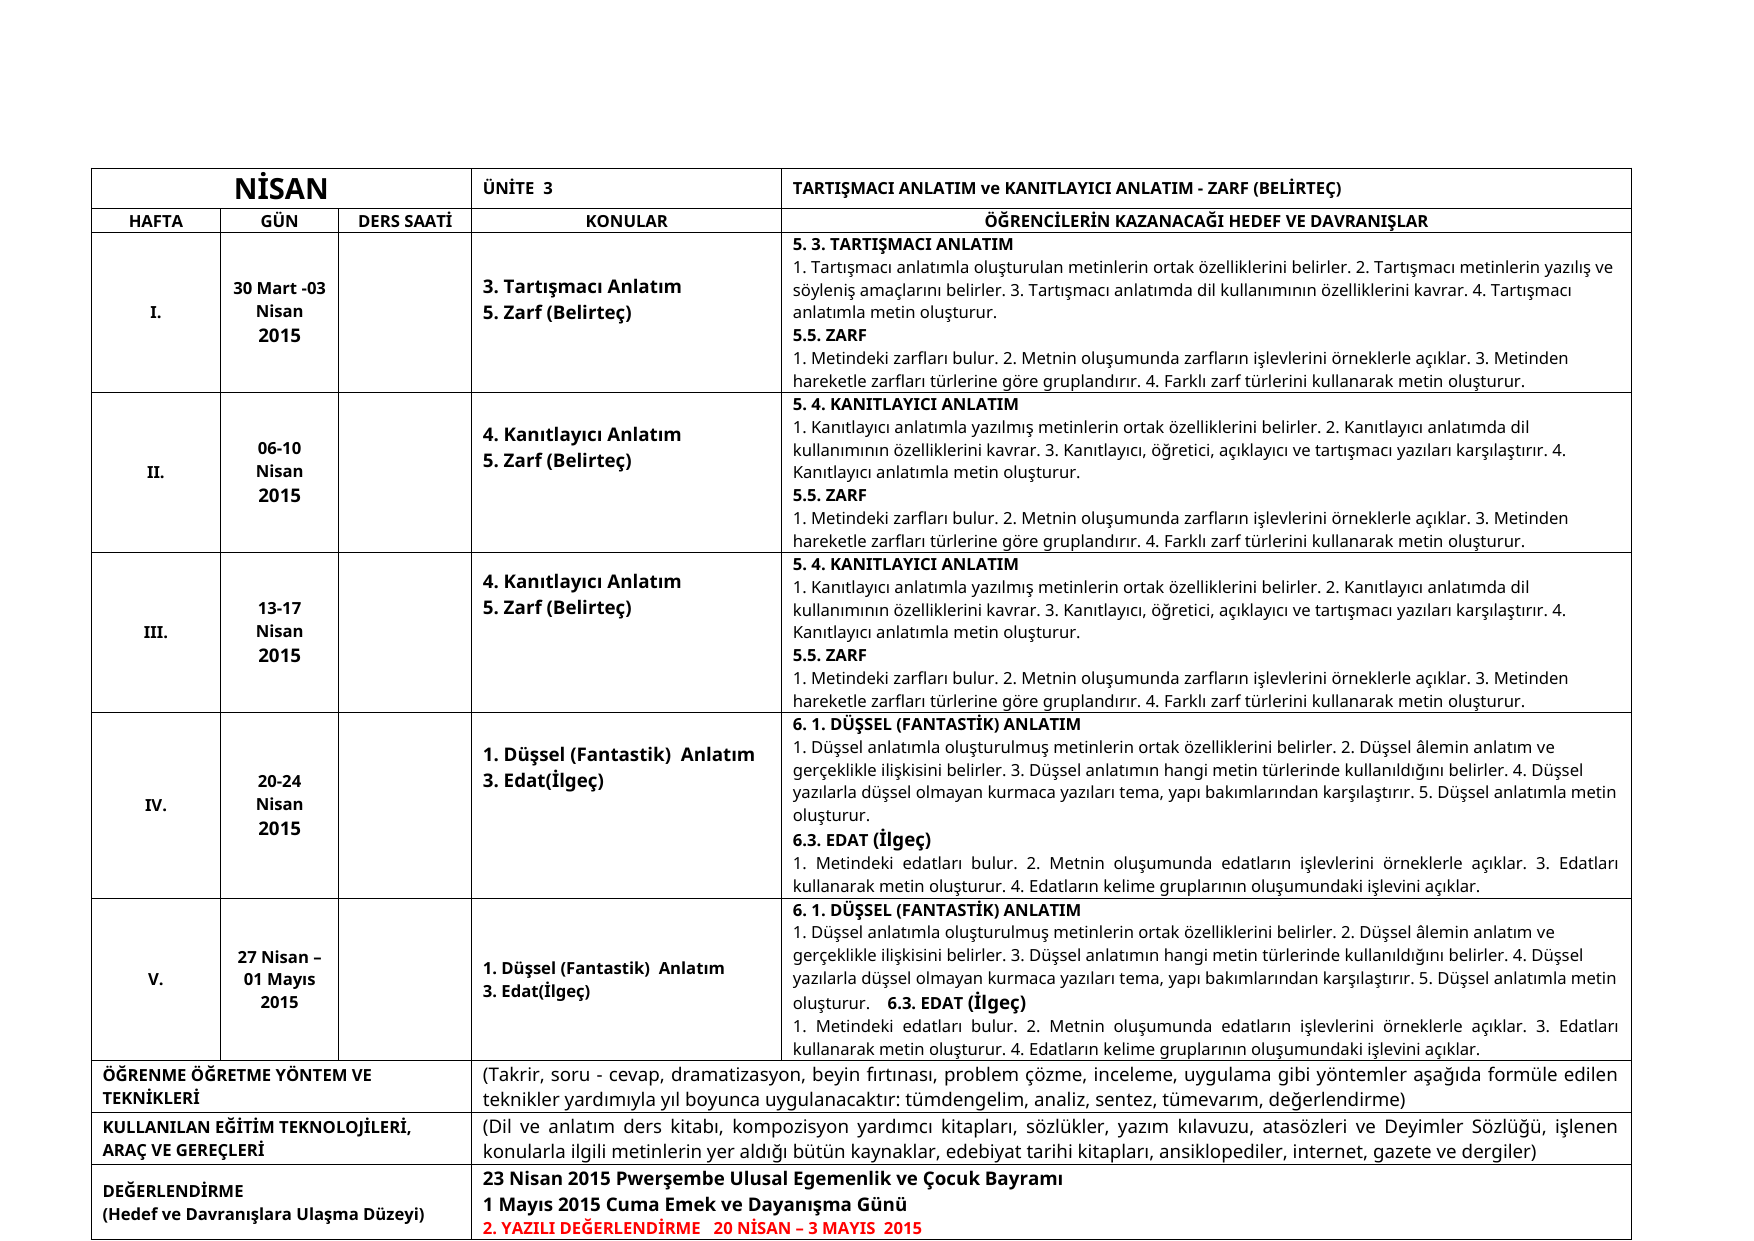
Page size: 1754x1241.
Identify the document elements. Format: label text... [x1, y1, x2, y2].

table_cell HAFTA [92, 209, 220, 232]
table_cell KULLANILAN EĞİTİM TEKNOLOJİLERİ, ARAÇ VE GEREÇLERİ [92, 1113, 471, 1164]
table_cell [339, 713, 471, 897]
table_cell V. [92, 899, 220, 1060]
table_header NİSAN [92, 169, 471, 208]
table_cell 4. Kanıtlayıcı Anlatım 5. Zarf (Belirteç) [472, 393, 781, 552]
table_cell 20-24 Nisan 2015 [221, 713, 338, 897]
table_cell 3. Tartışmacı Anlatım 5. Zarf (Belirteç) [472, 233, 781, 392]
table_cell [339, 899, 471, 1060]
table_cell DEĞERLENDİRME (Hedef ve Davranışlara Ulaşma Düzeyi) [92, 1165, 471, 1239]
table_cell (Takrir, soru - cevap, dramatizasyon, beyin fırtınası, problem çözme, inceleme, uygulama gibi yöntemler aşağıda formüle edilen teknikler yardımıyla yıl boyunca uygulanacaktır: tümdengelim, analiz, sentez, tümevarım, değerlendirme) [472, 1061, 1631, 1112]
table_cell 5. 4. KANITLAYICI ANLATIM 1. Kanıtlayıcı anlatımla yazılmış metinlerin ortak özelliklerini belirler. 2. Kanıtlayıcı anlatımda dil kullanımının özelliklerini kavrar. 3. Kanıtlayıcı, öğretici, açıklayıcı ve tartışmacı yazıları karşılaştırır. 4. Kanıtlayıcı anlatımla metin oluşturur. 5.5. ZARF 1. Metindeki zarfları bulur. 2. Metnin oluşumunda zarfların işlevlerini örneklerle açıklar. 3. Metinden hareketle zarfları türlerine göre gruplandırır. 4. Farklı zarf türlerini kullanarak metin oluşturur. [782, 553, 1631, 712]
table_cell (Dil ve anlatım ders kitabı, kompozisyon yardımcı kitapları, sözlükler, yazım kılavuzu, atasözleri ve Deyimler Sözlüğü, işlenen konularla ilgili metinlerin yer aldığı bütün kaynaklar, edebiyat tarihi kitapları, ansiklopediler, internet, gazete ve dergiler) [472, 1113, 1631, 1164]
table_cell 27 Nisan – 01 Mayıs 2015 [221, 899, 338, 1060]
table_header TARTIŞMACI ANLATIM ve KANITLAYICI ANLATIM - ZARF (BELİRTEÇ) [782, 169, 1631, 208]
table_cell II. [92, 393, 220, 552]
table_cell ÖĞRENME ÖĞRETME YÖNTEM VE TEKNİKLERİ [92, 1061, 471, 1112]
table_cell I. [92, 233, 220, 392]
table_cell 30 Mart -03 Nisan 2015 [221, 233, 338, 392]
table_cell 1. Düşsel (Fantastik) Anlatım 3. Edat(İlgeç) [472, 713, 781, 897]
table_cell 4. Kanıtlayıcı Anlatım 5. Zarf (Belirteç) [472, 553, 781, 712]
table_cell 5. 4. KANITLAYICI ANLATIM 1. Kanıtlayıcı anlatımla yazılmış metinlerin ortak özelliklerini belirler. 2. Kanıtlayıcı anlatımda dil kullanımının özelliklerini kavrar. 3. Kanıtlayıcı, öğretici, açıklayıcı ve tartışmacı yazıları karşılaştırır. 4. Kanıtlayıcı anlatımla metin oluşturur. 5.5. ZARF 1. Metindeki zarfları bulur. 2. Metnin oluşumunda zarfların işlevlerini örneklerle açıklar. 3. Metinden hareketle zarfları türlerine göre gruplandırır. 4. Farklı zarf türlerini kullanarak metin oluşturur. [782, 393, 1631, 552]
table_cell III. [92, 553, 220, 712]
table_cell 23 Nisan 2015 Pwerşembe Ulusal Egemenlik ve Çocuk Bayramı 1 Mayıs 2015 Cuma Emek ve Dayanışma Günü 2. YAZILI DEĞERLENDİRME 20 NİSAN – 3 MAYIS 2015 [472, 1165, 1631, 1239]
table_cell [339, 553, 471, 712]
table_cell 6. 1. DÜŞSEL (FANTASTİK) ANLATIM 1. Düşsel anlatımla oluşturulmuş metinlerin ortak özelliklerini belirler. 2. Düşsel âlemin anlatım ve gerçeklikle ilişkisini belirler. 3. Düşsel anlatımın hangi metin türlerinde kullanıldığını belirler. 4. Düşsel yazılarla düşsel olmayan kurmaca yazıları tema, yapı bakımlarından karşılaştırır. 5. Düşsel anlatımla metin oluşturur. 6.3. EDAT (İlgeç) 1. Metindeki edatları bulur. 2. Metnin oluşumunda edatların işlevlerini örneklerle açıklar. 3. Edatları kullanarak metin oluşturur. 4. Edatların kelime gruplarının oluşumundaki işlevini açıklar. [782, 713, 1631, 897]
table_cell ÖĞRENCİLERİN KAZANACAĞI HEDEF VE DAVRANIŞLAR [782, 209, 1631, 232]
table_cell 6. 1. DÜŞSEL (FANTASTİK) ANLATIM 1. Düşsel anlatımla oluşturulmuş metinlerin ortak özelliklerini belirler. 2. Düşsel âlemin anlatım ve gerçeklikle ilişkisini belirler. 3. Düşsel anlatımın hangi metin türlerinde kullanıldığını belirler. 4. Düşsel yazılarla düşsel olmayan kurmaca yazıları tema, yapı bakımlarından karşılaştırır. 5. Düşsel anlatımla metin oluşturur. 6.3. EDAT (İlgeç) 1. Metindeki edatları bulur. 2. Metnin oluşumunda edatların işlevlerini örneklerle açıklar. 3. Edatları kullanarak metin oluşturur. 4. Edatların kelime gruplarının oluşumundaki işlevini açıklar. [782, 899, 1631, 1060]
table_cell DERS SAATİ [339, 209, 471, 232]
table_cell IV. [92, 713, 220, 897]
table_cell [339, 393, 471, 552]
table_header ÜNİTE 3 [472, 169, 781, 208]
table_cell GÜN [221, 209, 338, 232]
table_cell KONULAR [472, 209, 781, 232]
table_cell [339, 233, 471, 392]
table_cell 13-17 Nisan 2015 [221, 553, 338, 712]
table_cell 06-10 Nisan 2015 [221, 393, 338, 552]
table_cell 1. Düşsel (Fantastik) Anlatım 3. Edat(İlgeç) [472, 899, 781, 1060]
